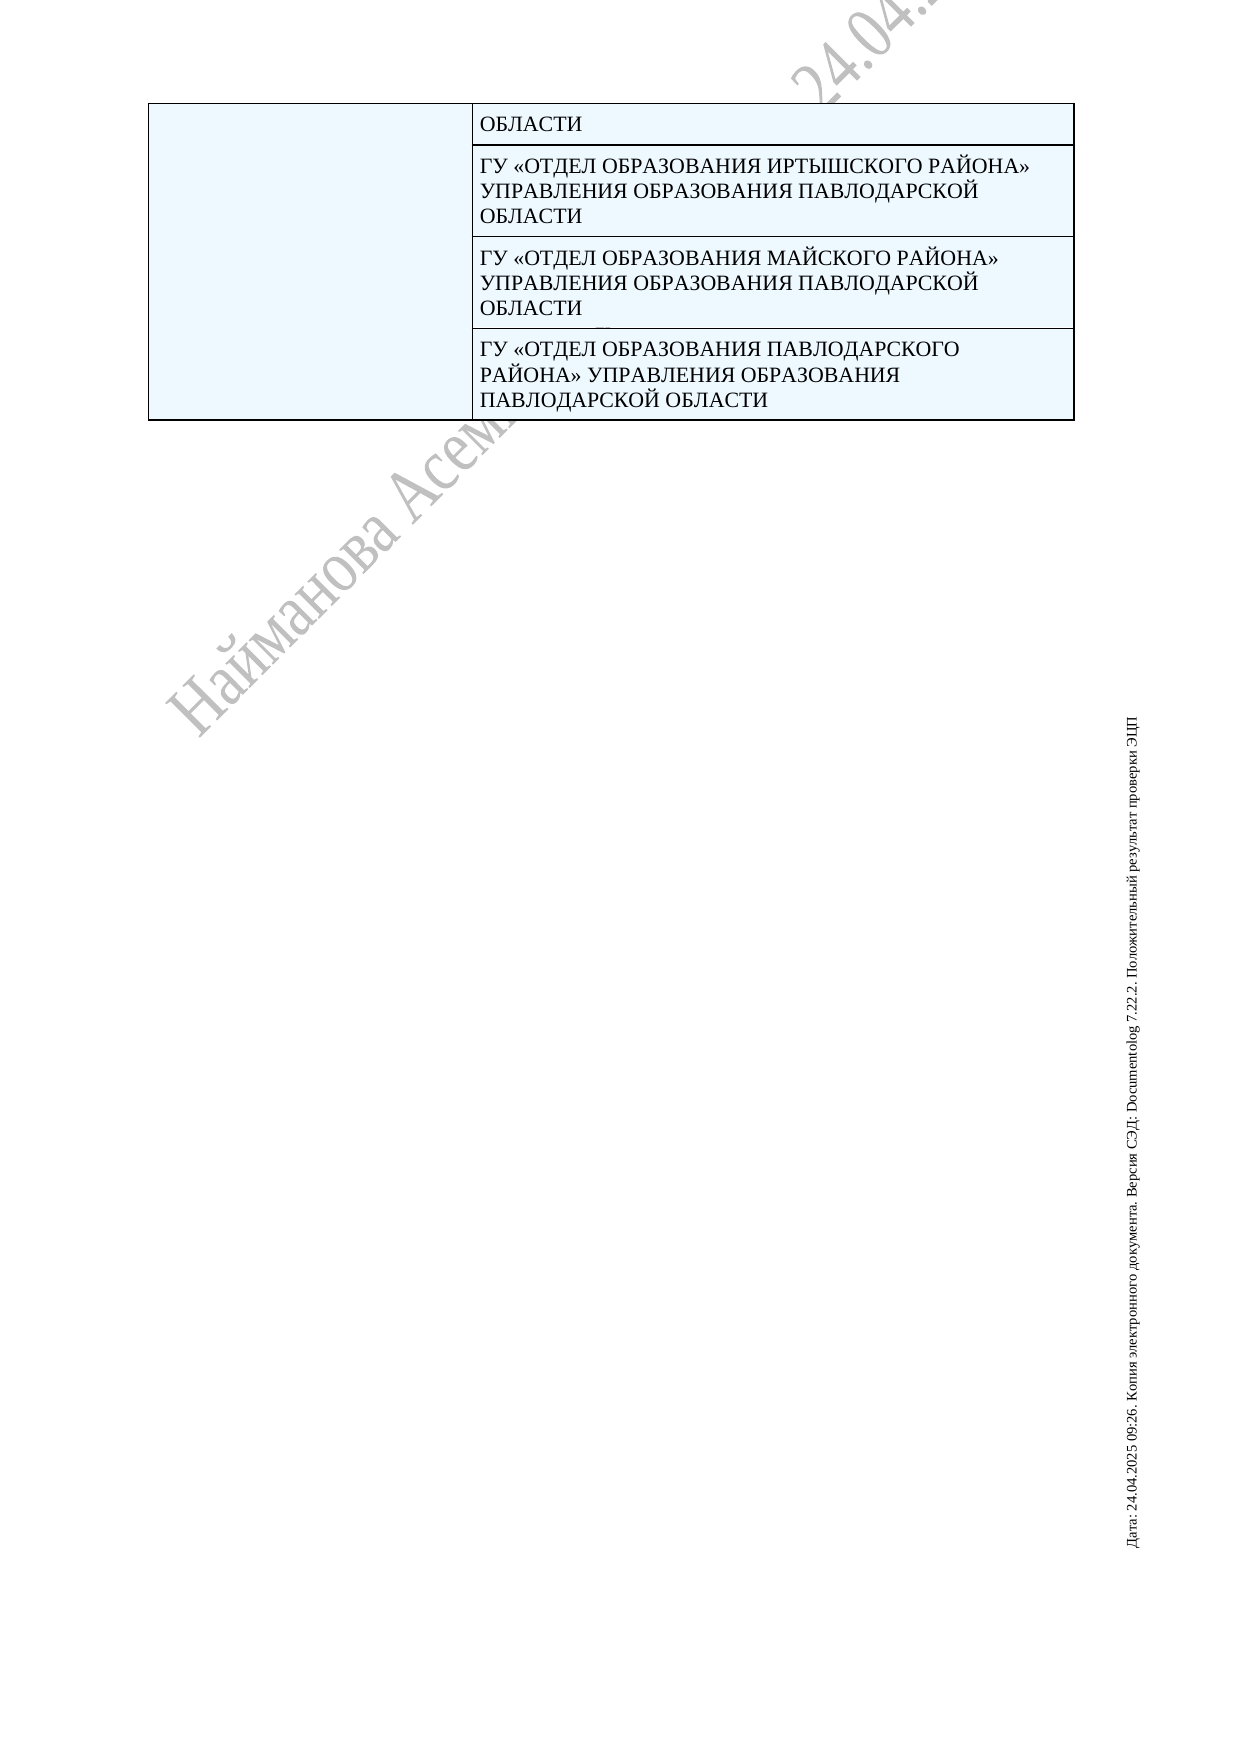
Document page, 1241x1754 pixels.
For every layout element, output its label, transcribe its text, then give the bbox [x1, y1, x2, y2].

table_cell ГУ «ОТДЕЛ ОБРАЗОВАНИЯ ИРТЫШСКОГО РАЙОНА» УПРАВЛЕНИЯ ОБРАЗОВАНИЯ ПАВЛОДАРСКОЙ ОБЛАСТИ [473, 146, 1073, 236]
table_cell ГУ «ОТДЕЛ ОБРАЗОВАНИЯ МАЙСКОГО РАЙОНА» УПРАВЛЕНИЯ ОБРАЗОВАНИЯ ПАВЛОДАРСКОЙ ОБЛАСТИ [473, 237, 1073, 327]
table_cell ГУ «ОТДЕЛ ОБРАЗОВАНИЯ ЖЕЛЕЗИНСКОГО РАЙОНА» УПРАВЛЕНИЯ ОБРАЗОВАНИЯ ПАВЛОДАРСКОЙ ОБЛАСТИ [473, 104, 1073, 144]
table_cell ГУ «ОТДЕЛ ОБРАЗОВАНИЯ ПАВЛОДАРСКОГО РАЙОНА» УПРАВЛЕНИЯ ОБРАЗОВАНИЯ ПАВЛОДАРСКОЙ ОБЛАСТИ [473, 329, 1073, 419]
